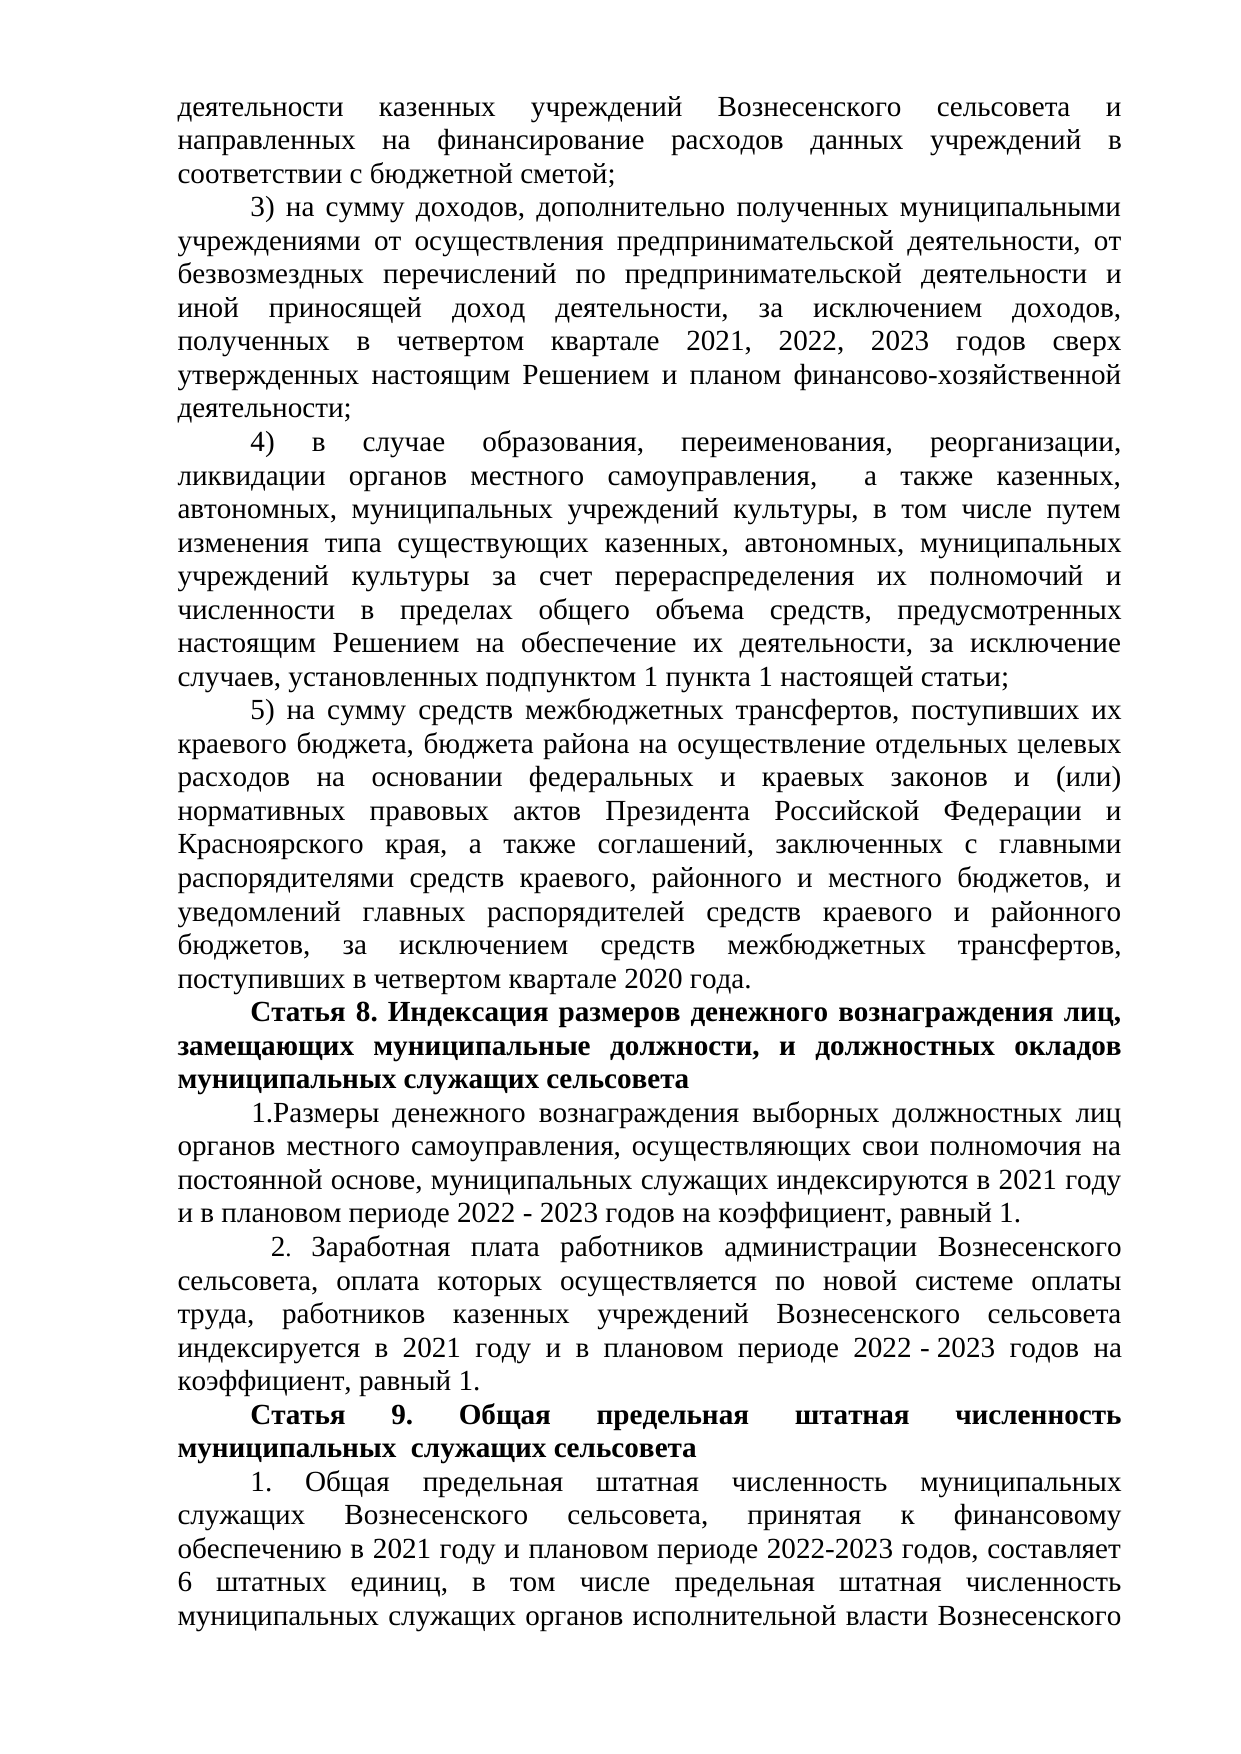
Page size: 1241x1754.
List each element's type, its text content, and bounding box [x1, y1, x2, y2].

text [177, 89, 1122, 189]
text Статья 8. Индексация размеров денежного вознаграждения лиц, замещающих муниципальные должности, и должностных окладов муниципальных служащих сельсовета [177, 994, 1122, 1095]
text 5) на сумму средств межбюджетных трансфертов, поступивших их краевого бюджета, бюджета района на осуществление отдельных целевых расходов на основании федеральных и краевых законов и (или) нормативных правовых актов Президента Российской Федерации и Красноярского края, а также соглашений, заключенных с главными распорядителями средств краевого, районного и местного бюджетов, и уведомлений главных распорядителей средств краевого и районного бюджетов, за исключением средств межбюджетных трансфертов, поступивших в четвертом квартале 2020 года. [177, 692, 1122, 994]
text 1.Размеры денежного вознаграждения выборных должностных лиц органов местного самоуправления, осуществляющих свои полномочия на постоянной основе, муниципальных служащих индексируются в 2021 году и в плановом периоде 2022 - 2023 годов на коэффициент, равный 1. [177, 1095, 1122, 1229]
text 4) в случае образования, переименования, реорганизации, ликвидации органов местного самоуправления, а также казенных, автономных, муниципальных учреждений культуры, в том числе путем изменения типа существующих казенных, автономных, муниципальных учреждений культуры за счет перераспределения их полномочий и численности в пределах общего объема средств, предусмотренных настоящим Решением на обеспечение их деятельности, за исключение случаев, установленных подпунктом 1 пункта 1 настоящей статьи; [177, 424, 1122, 692]
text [177, 1464, 1122, 1632]
text 3) на сумму доходов, дополнительно полученных муниципальными учреждениями от осуществления предпринимательской деятельности, от безвозмездных перечислений по предпринимательской деятельности и иной приносящей доход деятельности, за исключением доходов, полученных в четвертом квартале 2021, 2022, 2023 годов сверх утвержденных настоящим Решением и планом финансово-хозяйственной деятельности; [177, 189, 1122, 424]
text 2. Заработная плата работников администрации Вознесенского сельсовета, оплата которых осуществляется по новой системе оплаты труда, работников казенных учреждений Вознесенского сельсовета индексируется в 2021 году и в плановом периоде 2022 - 2023 годов на коэффициент, равный 1. [177, 1229, 1122, 1397]
text Статья 9. Общая предельная штатная численность муниципальных служащих сельсовета [177, 1397, 1122, 1464]
